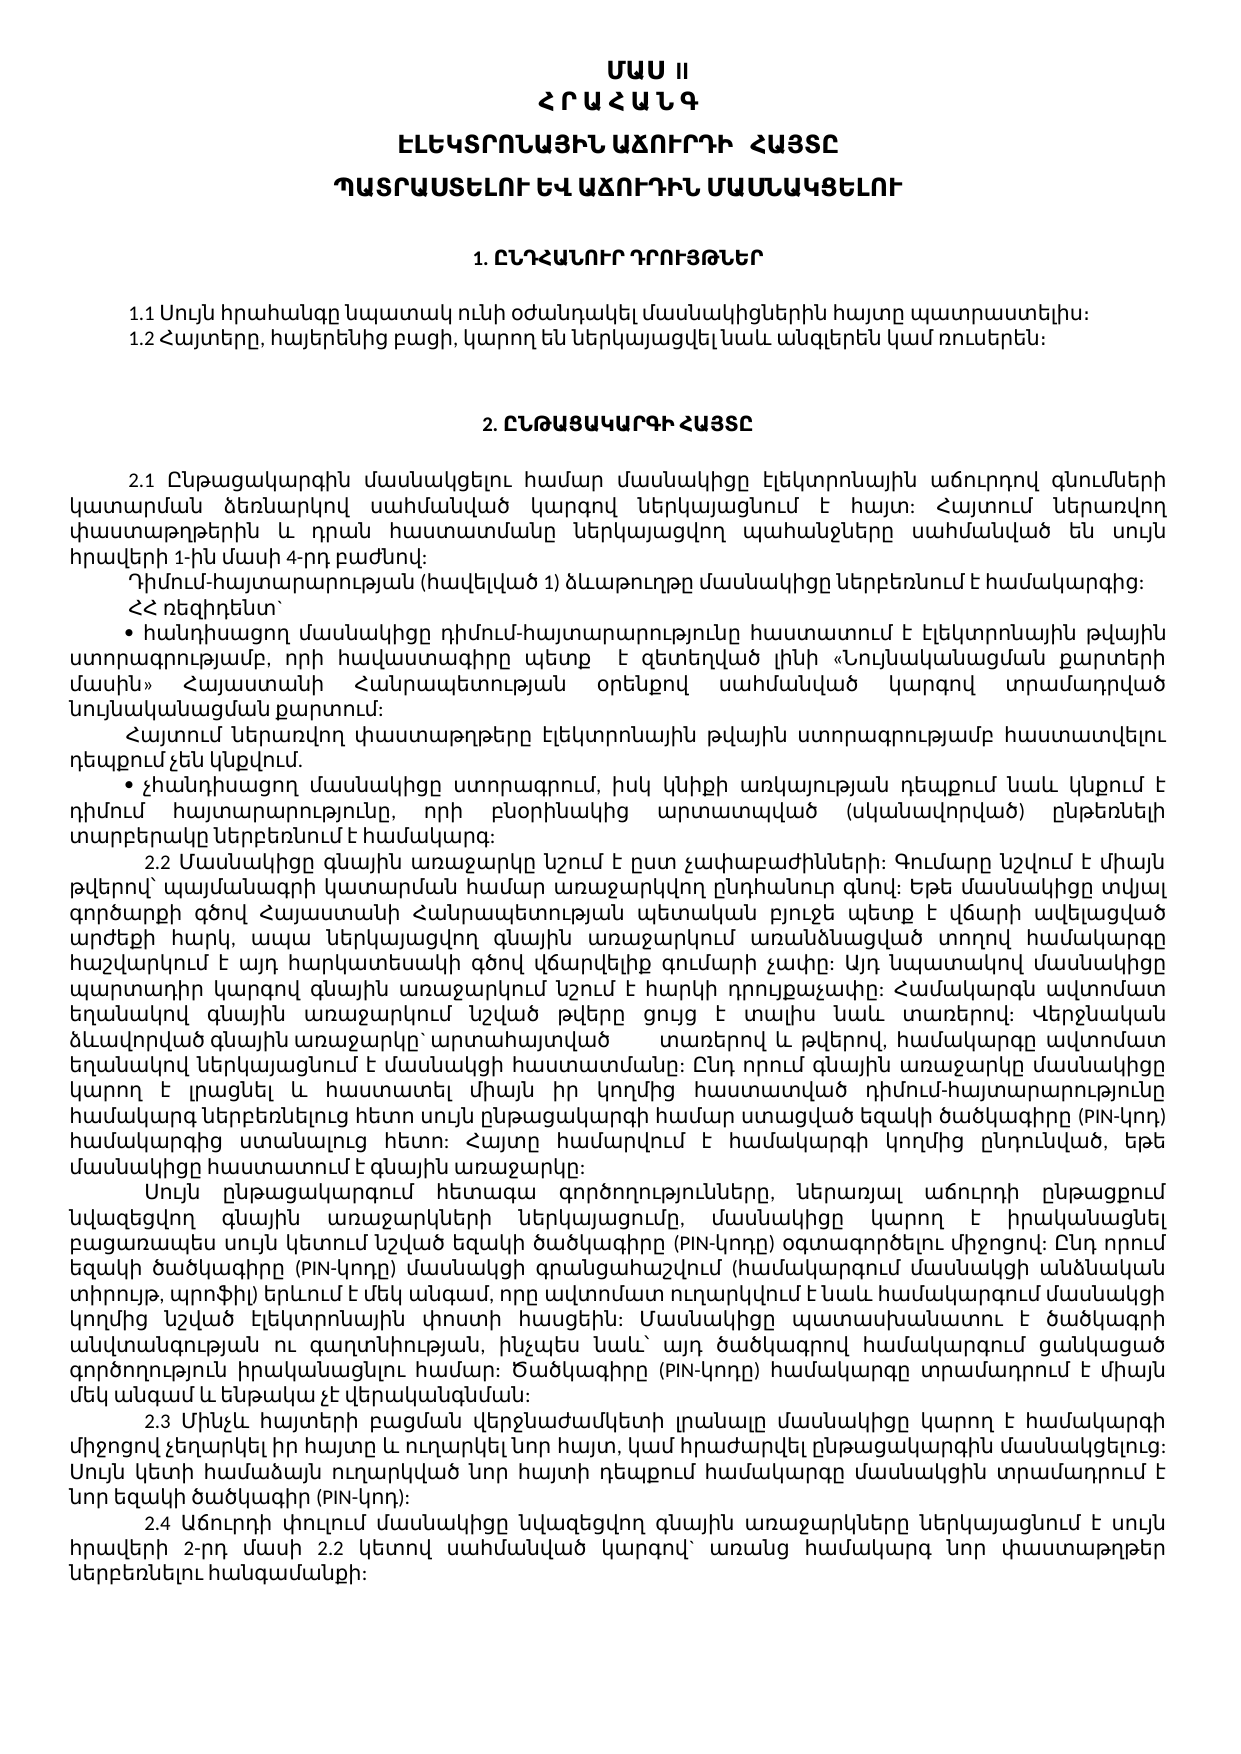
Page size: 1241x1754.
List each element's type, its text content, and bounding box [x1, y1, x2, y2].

list չհանդիսացող մասնակիցը ստորագրում, իսկ կնիքի առկայության դեպքում նաև կնքում է դիմում հայտարարությունը, որի բնօրինակից արտատպված (սկանավորված) ընթեռնելի տարբերակը ներբեռնում է համակարգ: [69, 773, 1167, 849]
text ՄԱՍ II [69, 56, 1167, 86]
text ՊԱՏՐԱՍՏԵԼՈՒ ԵՎ ԱՃՈՒԴԻՆ ՄԱՍՆԱԿՑԵԼՈՒ [69, 172, 1167, 203]
text 2. ԸՆԹԱՑԱԿԱՐԳԻ ՀԱՅՏԸ [69, 412, 1167, 437]
text Հ Ր Ա Հ Ա Ն Գ [69, 86, 1167, 117]
text ՀՀ ռեզիդենտ` [69, 595, 1167, 620]
text ԷԼԵԿՏՐՈՆԱՅԻՆ ԱՃՈՒՐԴԻ ՀԱՅՏԸ [69, 129, 1167, 159]
text 2.4 Աճուրդի փուլում մասնակիցը նվազեցվող գնային առաջարկները ներկայացնում է սույն հրավերի 2-րդ մասի 2.2 կետով սահմանված կարգով` առանց համակարգ նոր փաստաթղթեր ներբեռնելու հանգամանքի: [69, 1510, 1167, 1586]
text 2.1 Ընթացակարգին մասնակցելու համար մասնակիցը էլեկտրոնային աճուրդով գնումների կատարման ձեռնարկով սահմանված կարգով ներկայացնում է հայտ: Հայտում ներառվող փաստաթղթերին և դրան հաստատմանը ներկայացվող պահանջները սահմանված են սույն հրավերի 1-ին մասի 4-րդ բաժնով: [69, 468, 1167, 569]
text 1. ԸՆԴՀԱՆՈՒՐ ԴՐՈՒՅԹՆԵՐ [69, 246, 1167, 271]
text Դիմում-հայտարարության (հավելված 1) ձևաթուղթը մասնակիցը ներբեռնում է համակարգից: [69, 569, 1167, 595]
text 1.1 Սույն հրահանգը նպատակ ունի օժանդակել մասնակիցներին հայտը պատրաստելիս։ [69, 300, 1167, 325]
text 1.2 Հայտերը, հայերենից բացի, կարող են ներկայացվել նաև անգլերեն կամ ռուսերեն։ [69, 325, 1167, 351]
text 2.2 Մասնակիցը գնային առաջարկը նշում է ըստ չափաբաժինների: Գումարը նշվում է միայն թվերով՝ պայմանագրի կատարման համար առաջարկվող ընդհանուր գնով: Եթե մասնակիցը տվյալ գործարքի գծով Հայաստանի Հանրապետության պետական բյուջե պետք է վճարի ավելացված արժեքի հարկ, ապա ներկայացվող գնային առաջարկում առանձնացված տողով համակարգը հաշվարկում է այդ հարկատեսակի գծով վճարվելիք գումարի չափը: Այդ նպատակով մասնակիցը պարտադիր կարգով գնային առաջարկում նշում է հարկի դրույքաչափը: Համակարգն ավտոմատ եղանակով գնային առաջարկում նշված թվերը ցույց է տալիս նաև տառերով: Վերջնական ձևավորված գնային առաջարկը` արտահայտված տառերով և թվերով, համակարգը ավտոմատ եղանակով ներկայացնում է մասնակցի հաստատմանը: Ընդ որում գնային առաջարկը մասնակիցը կարող է լրացնել և հաստատել միայն իր կողմից հաստատված դիմում-հայտարարությունը համակարգ ներբեռնելուց հետո սույն ընթացակարգի համար ստացված եզակի ծածկագիրը (PIN-կոդ) համակարգից ստանալուց հետո: Հայտը համարվում է համակարգի կողմից ընդունված, եթե մասնակիցը հաստատում է գնային առաջարկը: [69, 849, 1167, 1179]
list հանդիսացող մասնակիցը դիմում-հայտարարությունը հաստատում է էլեկտրոնային թվային ստորագրությամբ, որի հավաստագիրը պետք է զետեղված լինի «Նույնականացման քարտերի մասին» Հայաստանի Հանրապետության օրենքով սահմանված կարգով տրամադրված նույնականացման քարտում: [69, 620, 1167, 722]
text 2.3 Մինչև հայտերի բացման վերջնաժամկետի լրանալը մասնակիցը կարող է համակարգի միջոցով չեղարկել իր հայտը և ուղարկել նոր հայտ, կամ հրաժարվել ընթացակարգին մասնակցելուց: Սույն կետի համաձայն ուղարկված նոր հայտի դեպքում համակարգը մասնակցին տրամադրում է նոր եզակի ծածկագիր (PIN-կոդ): [69, 1408, 1167, 1510]
text Հայտում ներառվող փաստաթղթերը էլեկտրոնային թվային ստորագրությամբ հաստատվելու դեպքում չեն կնքվում. [69, 722, 1167, 773]
text Սույն ընթացակարգում հետագա գործողությունները, ներառյալ աճուրդի ընթացքում նվազեցվող գնային առաջարկների ներկայացումը, մասնակիցը կարող է իրականացնել բացառապես սույն կետում նշված եզակի ծածկագիրը (PIN-կոդը) օգտագործելու միջոցով: Ընդ որում եզակի ծածկագիրը (PIN-կոդը) մասնակցի գրանցահաշվում (համակարգում մասնակցի անձնական տիրույթ, պրոֆիլ) երևում է մեկ անգամ, որը ավտոմատ ուղարկվում է նաև համակարգում մասնակցի կողմից նշված էլեկտրոնային փոստի հասցեին: Մասնակիցը պատասխանատու է ծածկագրի անվտանգության ու գաղտնիության, ինչպես նաև՝ այդ ծածկագրով համակարգում ցանկացած գործողություն իրականացնլու համար: Ծածկագիրը (PIN-կոդը) համակարգը տրամադրում է միայն մեկ անգամ և ենթակա չէ վերականգնման: [69, 1179, 1167, 1408]
